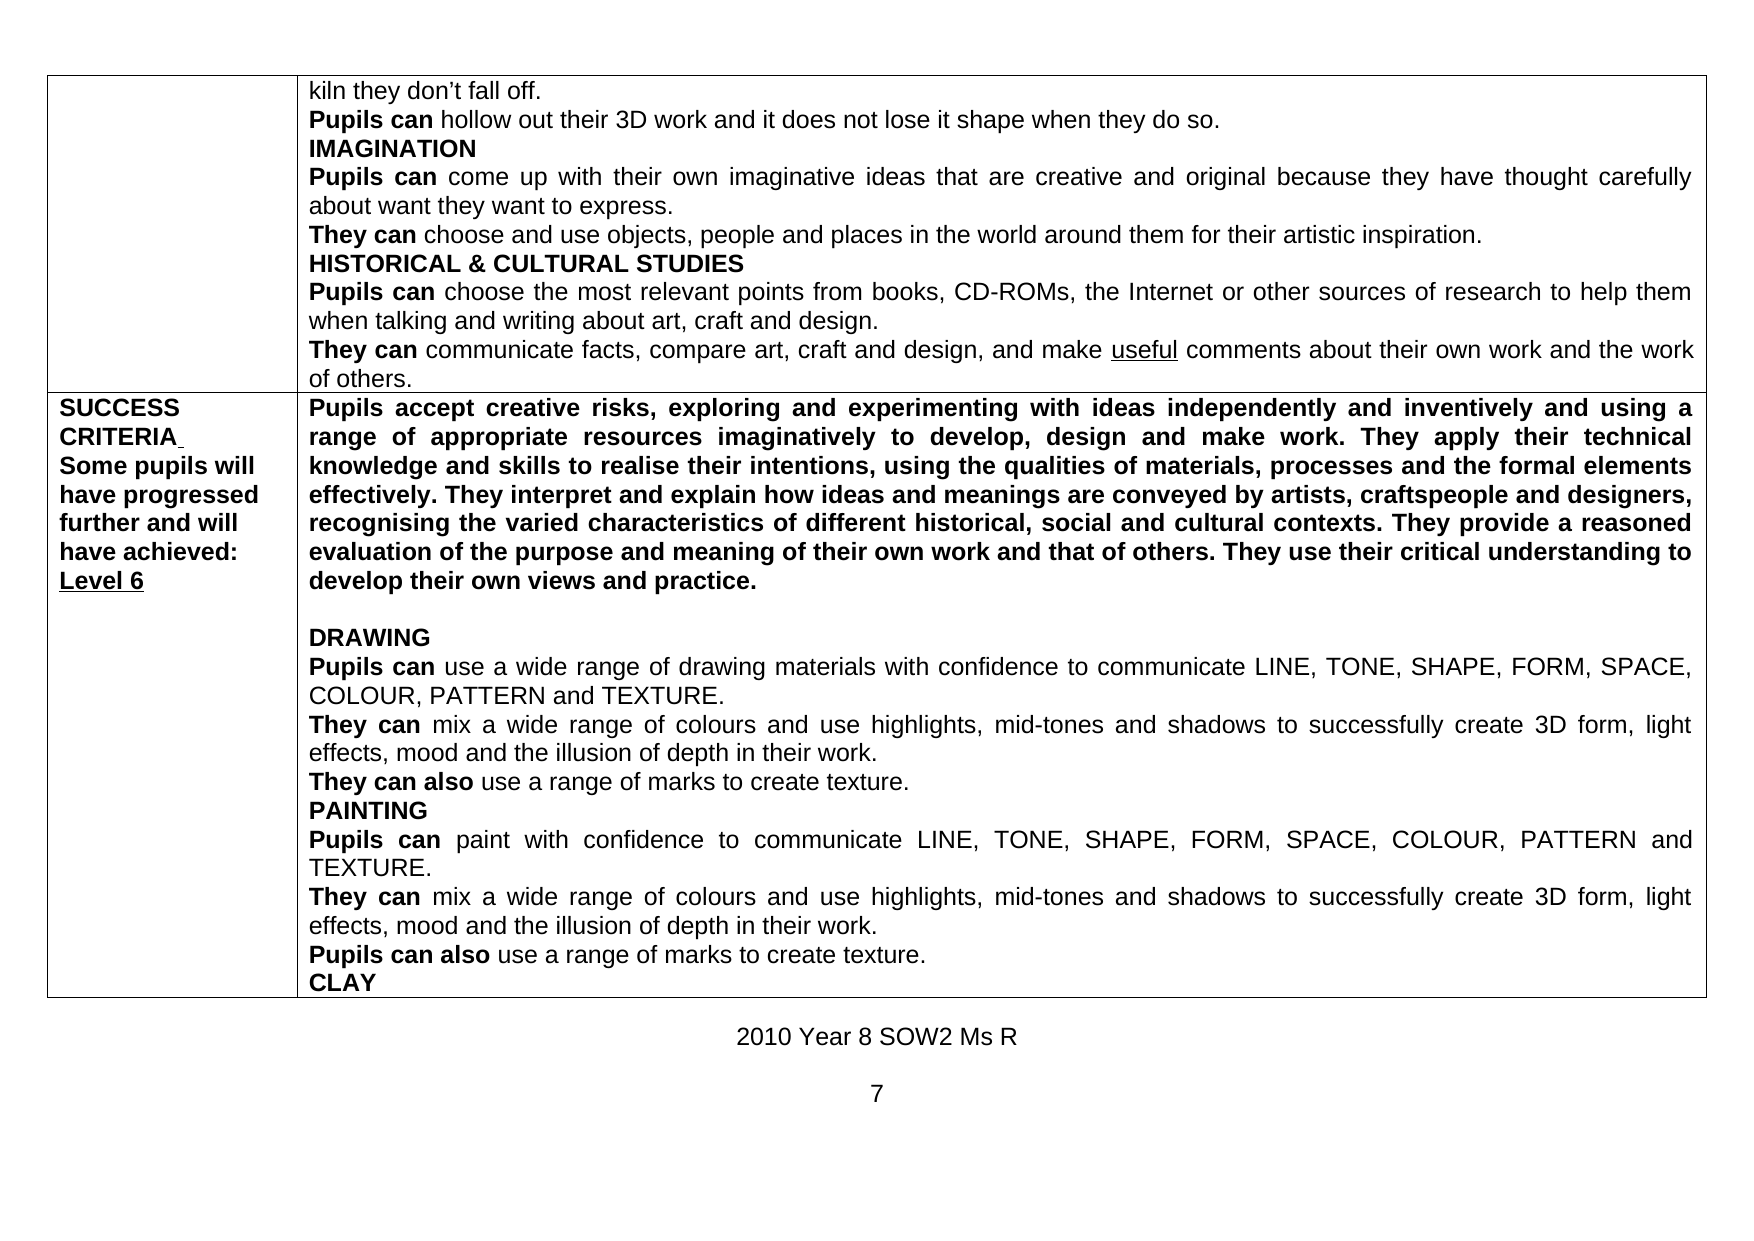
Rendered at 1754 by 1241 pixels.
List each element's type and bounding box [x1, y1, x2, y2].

table_cell [48, 393, 297, 997]
table_cell [48, 76, 297, 392]
table_cell [298, 76, 1706, 392]
table_cell [298, 393, 1706, 997]
